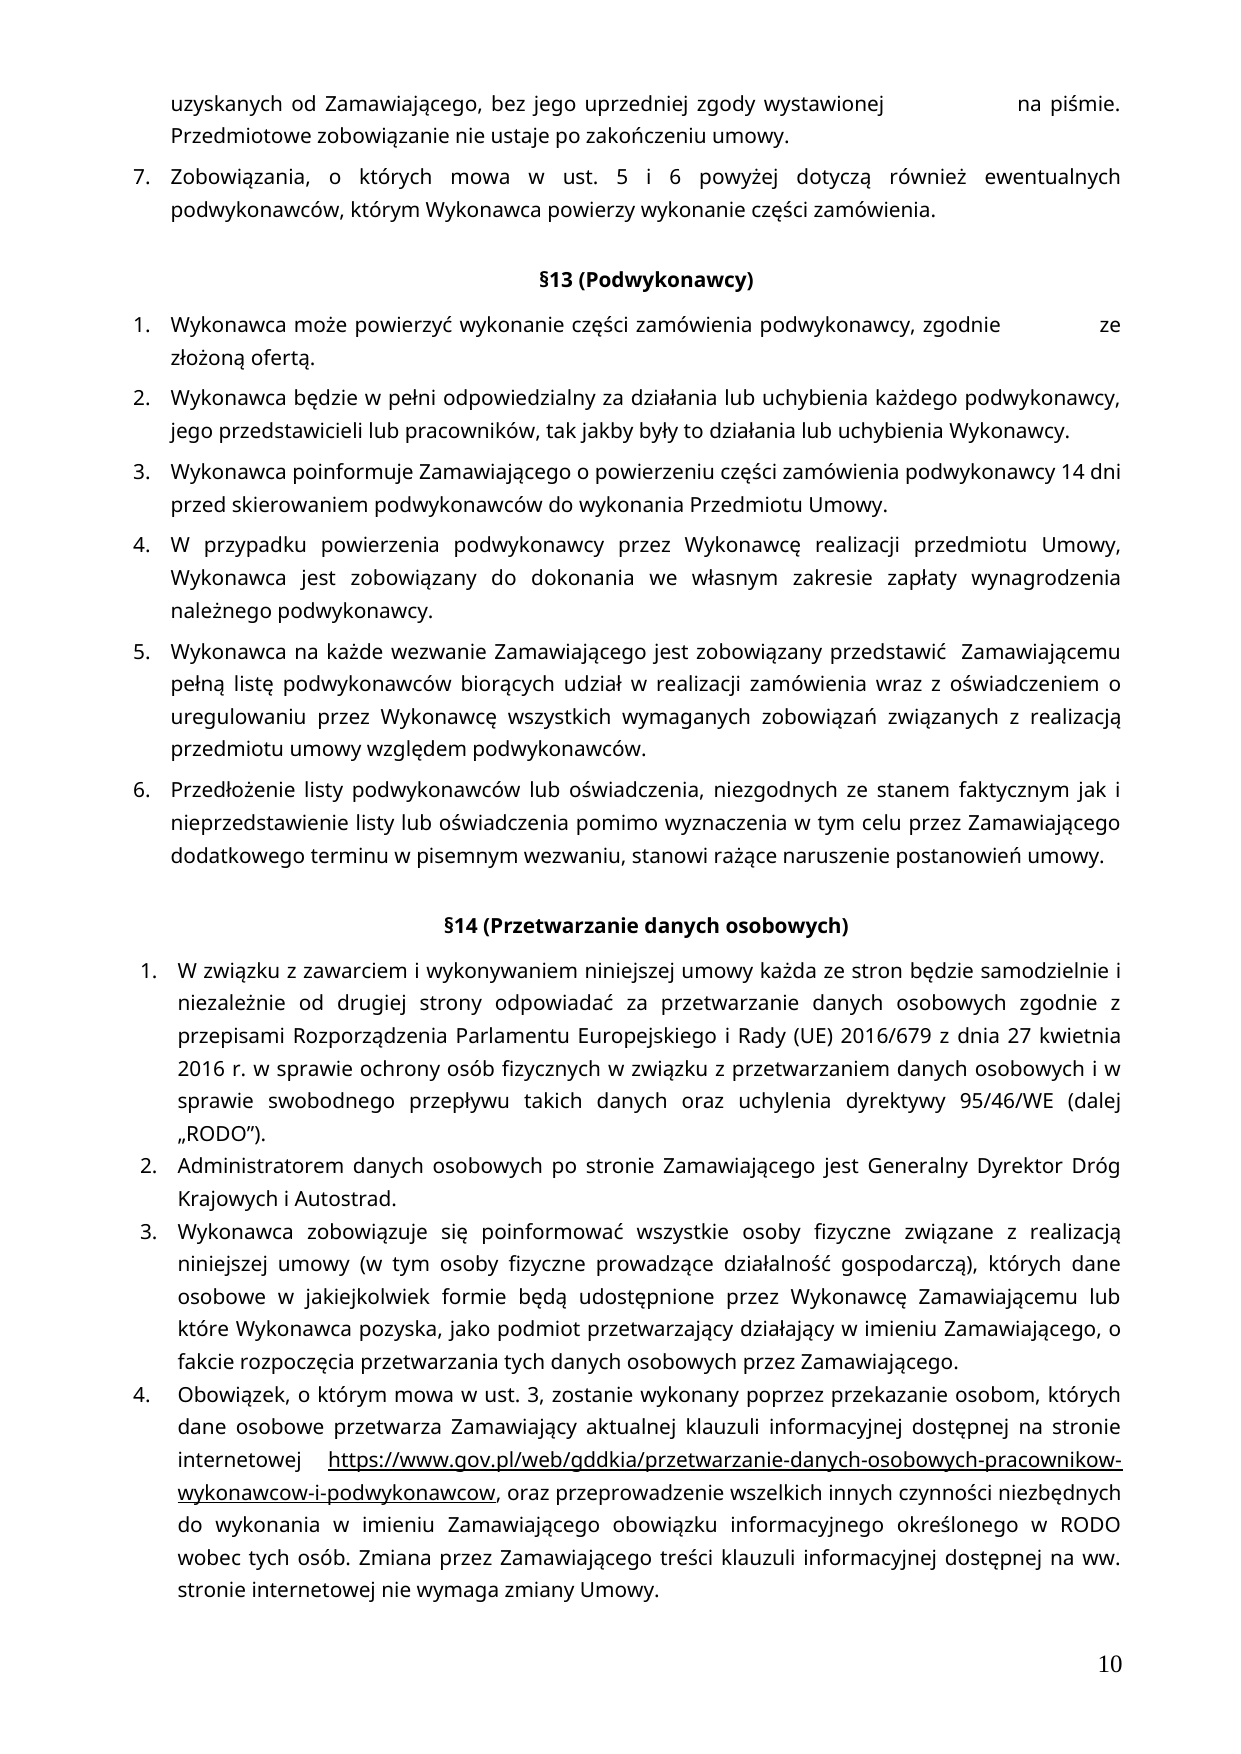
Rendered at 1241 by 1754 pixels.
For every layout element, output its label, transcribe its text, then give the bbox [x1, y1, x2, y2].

list W związku z zawarciem i wykonywaniem niniejszej umowy każda ze stron będzie samodzielnie i niezależnie od drugiej strony odpowiadać za przetwarzanie danych osobowych zgodnie z przepisami Rozporządzenia Parlamentu Europejskiego i Rady (UE) 2016/679 z dnia 27 kwietnia 2016 r. w sprawie ochrony osób fizycznych w związku z przetwarzaniem danych osobowych i w sprawie swobodnego przepływu takich danych oraz uchylenia dyrektywy 95/46/WE (dalej „RODO”). [140, 956, 1122, 1147]
list Wykonawca może powierzyć wykonanie części zamówienia podwykonawcy, zgodnie ze złożoną ofertą. [133, 310, 1122, 371]
list Zobowiązania, o których mowa w ust. 5 i 6 powyżej dotyczą również ewentualnych podwykonawców, którym Wykonawca powierzy wykonanie części zamówienia. [133, 162, 1122, 223]
list Wykonawca poinformuje Zamawiającego o powierzeniu części zamówienia podwykonawcy 14 dni przed skierowaniem podwykonawców do wykonania Przedmiotu Umowy. [133, 457, 1122, 518]
list (Podwykonawcy) [170, 265, 1122, 293]
list Przedłożenie listy podwykonawców lub oświadczenia, niezgodnych ze stanem faktycznym jak i nieprzedstawienie listy lub oświadczenia pomimo wyznaczenia w tym celu przez Zamawiającego dodatkowego terminu w pisemnym wezwaniu, stanowi rażące naruszenie postanowień umowy. [133, 776, 1122, 869]
list Wykonawca będzie w pełni odpowiedzialny za działania lub uchybienia każdego podwykonawcy, jego przedstawicieli lub pracowników, tak jakby były to działania lub uchybienia Wykonawcy. [133, 383, 1122, 444]
list (Przetwarzanie danych osobowych) [170, 911, 1122, 939]
list Obowiązek, o którym mowa w ust. 3, zostanie wykonany poprzez przekazanie osobom, których dane osobowe przetwarza Zamawiający aktualnej klauzuli informacyjnej dostępnej na stronie internetowej https://www.gov.pl/web/gddkia/przetwarzanie-danych-osobowych-pracownikow-wykonawcow-i-podwykonawcow, oraz przeprowadzenie wszelkich innych czynności niezbędnych do wykonania w imieniu Zamawiającego obowiązku informacyjnego określonego w RODO wobec tych osób. Zmiana przez Zamawiającego treści klauzuli informacyjnej dostępnej na ww. stronie internetowej nie wymaga zmiany Umowy. [133, 1380, 1122, 1604]
list W przypadku powierzenia podwykonawcy przez Wykonawcę realizacji przedmiotu Umowy, Wykonawca jest zobowiązany do dokonania we własnym zakresie zapłaty wynagrodzenia należnego podwykonawcy. [133, 531, 1122, 624]
list Administratorem danych osobowych po stronie Zamawiającego jest Generalny Dyrektor Dróg Krajowych i Autostrad. [140, 1152, 1122, 1213]
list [133, 89, 1122, 150]
list Wykonawca na każde wezwanie Zamawiającego jest zobowiązany przedstawić Zamawiającemu pełną listę podwykonawców biorących udział w realizacji zamówienia wraz z oświadczeniem o uregulowaniu przez Wykonawcę wszystkich wymaganych zobowiązań związanych z realizacją przedmiotu umowy względem podwykonawców. [133, 637, 1122, 763]
list Wykonawca zobowiązuje się poinformować wszystkie osoby fizyczne związane z realizacją niniejszej umowy (w tym osoby fizyczne prowadzące działalność gospodarczą), których dane osobowe w jakiejkolwiek formie będą udostępnione przez Wykonawcę Zamawiającemu lub które Wykonawca pozyska, jako podmiot przetwarzający działający w imieniu Zamawiającego, o fakcie rozpoczęcia przetwarzania tych danych osobowych przez Zamawiającego. [140, 1217, 1122, 1376]
